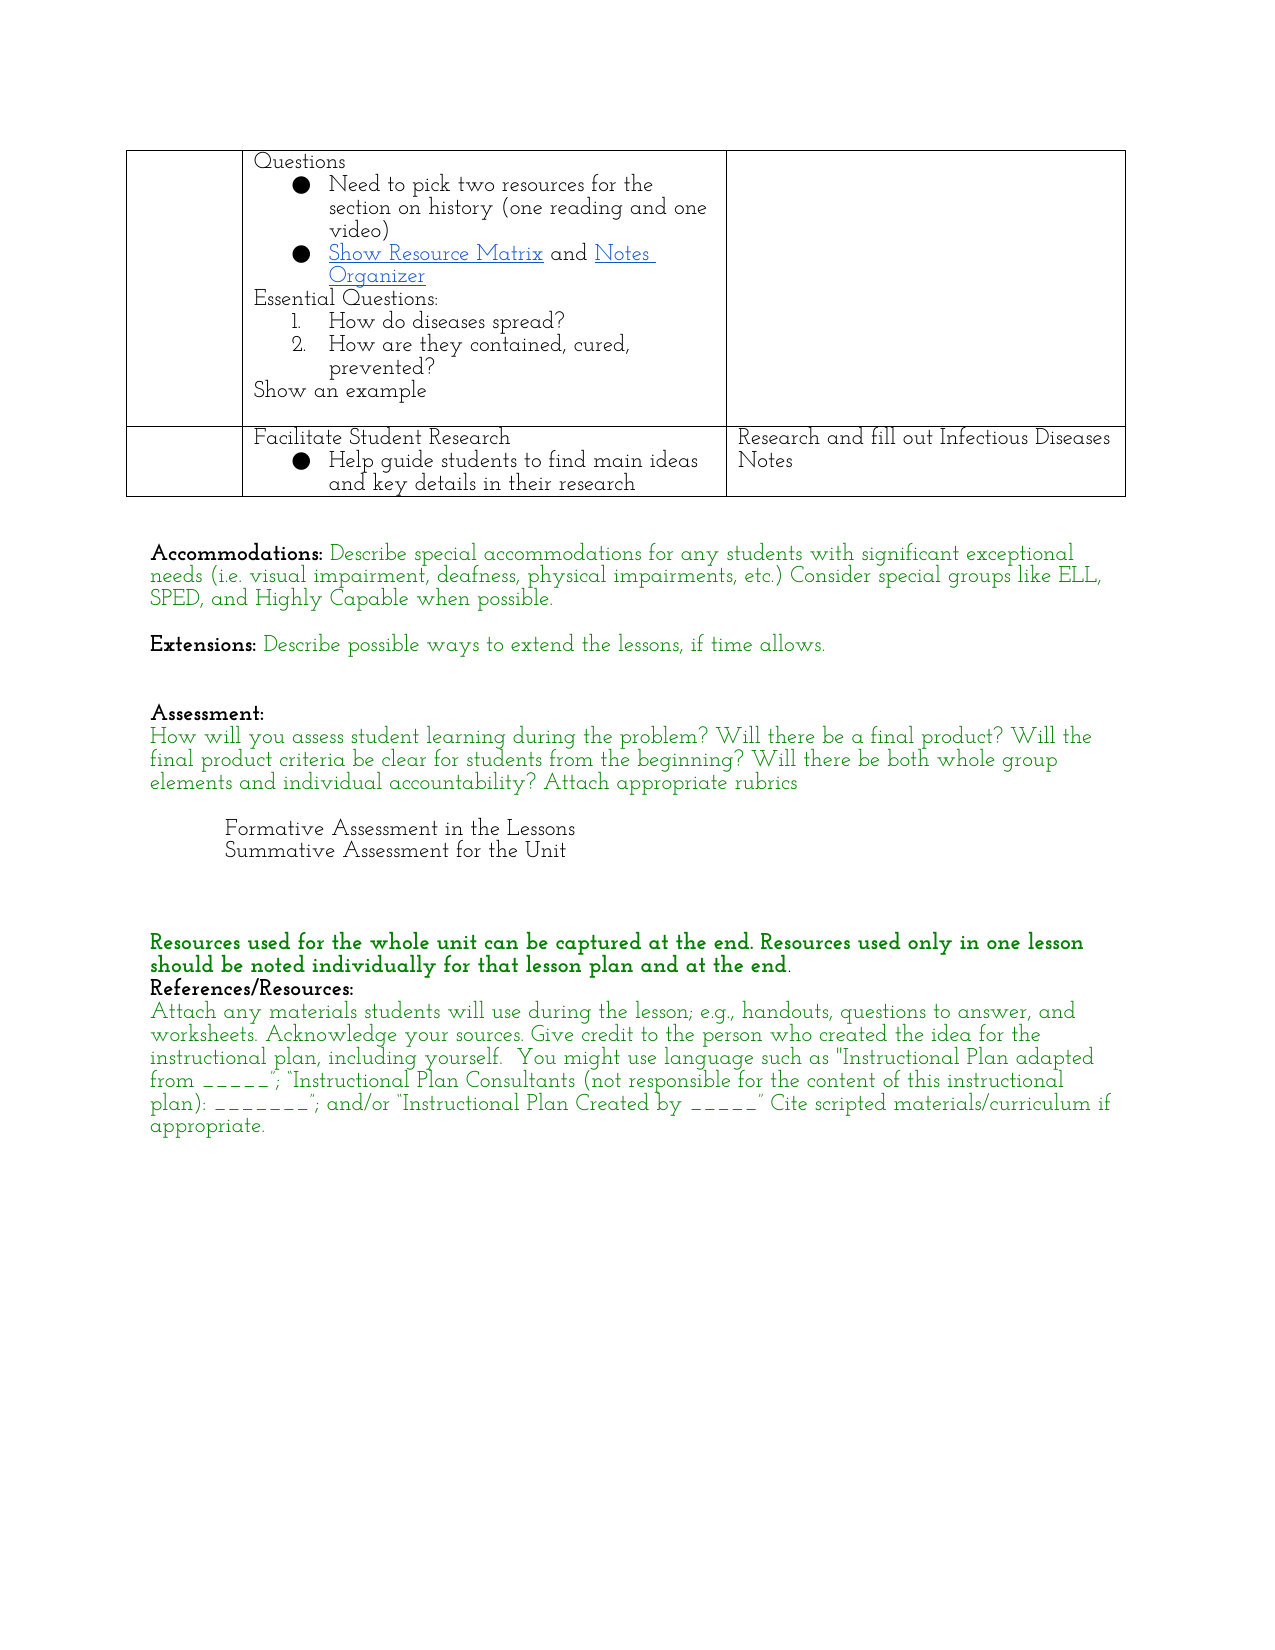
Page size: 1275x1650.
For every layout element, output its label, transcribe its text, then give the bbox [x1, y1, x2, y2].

text How will you assess student learning during the problem? Will there be a final product? Will the final product criteria be clear for students from the beginning? Will there be both whole group elements and individual accountability? Attach appropriate rubrics [150, 726, 1125, 795]
table_cell [127, 151, 242, 426]
table_cell Research and fill out Infectious Diseases Notes [727, 427, 1125, 496]
text Summative Assessment for the Unit [225, 841, 1125, 863]
text Accommodations: Describe special accommodations for any students with significant exceptional needs (i.e. visual impairment, deafness, physical impairments, etc.) Consider special groups like ELL, SPED, and Highly Capable when possible. [150, 543, 1125, 611]
text Resources used for the whole unit can be captured at the end. Resources used only in one lesson should be noted individually for that lesson plan and at the end. [150, 932, 1125, 978]
table_cell Facilitate Student Research Help guide students to find main ideas and key details in their research [243, 427, 726, 496]
text Formative Assessment in the Lessons [225, 818, 1125, 841]
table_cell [243, 151, 726, 426]
table_cell [127, 427, 242, 496]
text References/Resources: [150, 978, 1125, 1001]
text Assessment: [150, 703, 1125, 726]
text Extensions: Describe possible ways to extend the lessons, if time allows. [150, 634, 1125, 657]
text Attach any materials students will use during the lesson; e.g., handouts, questions to answer, and worksheets. Acknowledge your sources. Give credit to the person who created the idea for the instructional plan, including yourself. You might use language such as "Instructional Plan adapted from _____”; “Instructional Plan Consultants (not responsible for the content of this instructional plan): _______”; and/or “Instructional Plan Created by _____” Cite scripted materials/curriculum if appropriate. [150, 1001, 1125, 1138]
table_cell [727, 151, 1125, 426]
